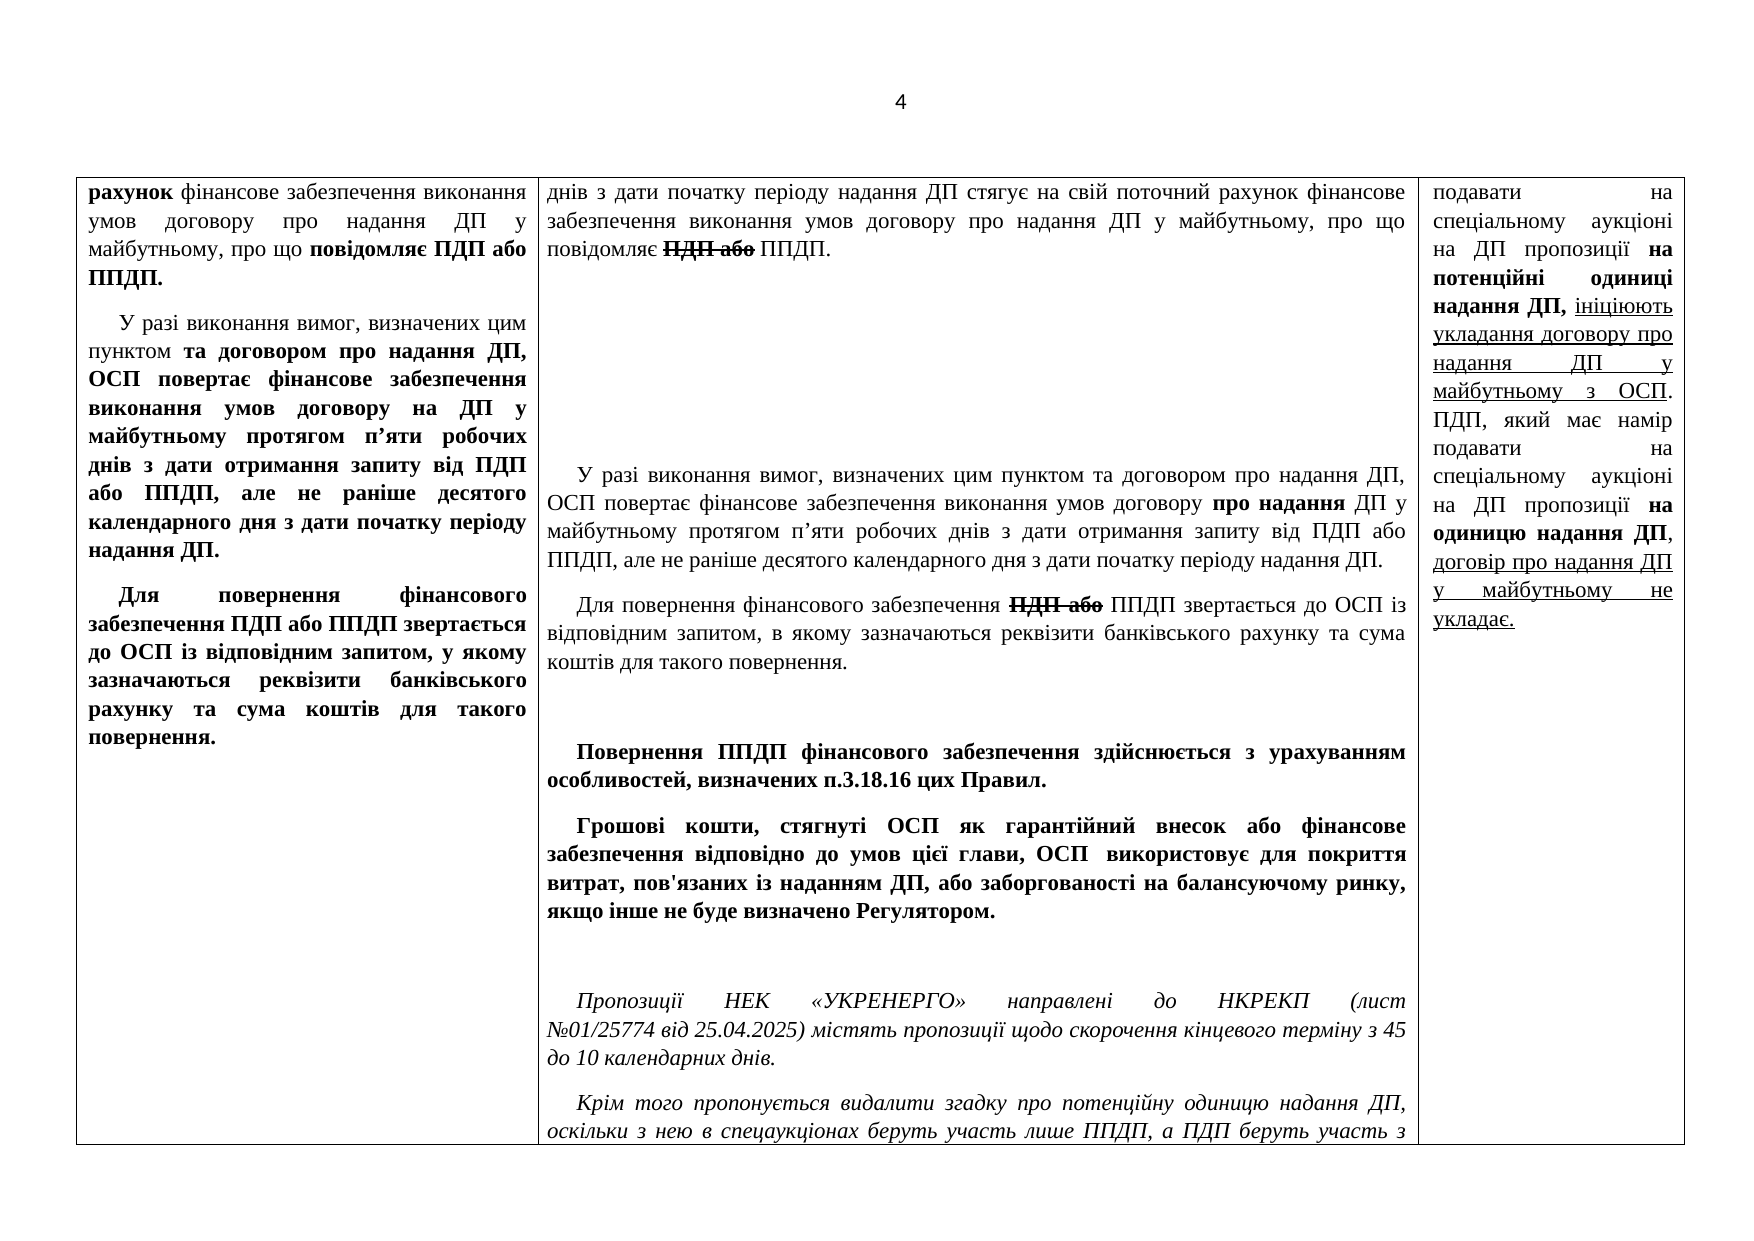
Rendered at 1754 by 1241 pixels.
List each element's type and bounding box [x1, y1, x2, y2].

table_cell [1419, 178, 1684, 1144]
table_cell [77, 178, 538, 1144]
table_cell [539, 178, 1418, 1144]
